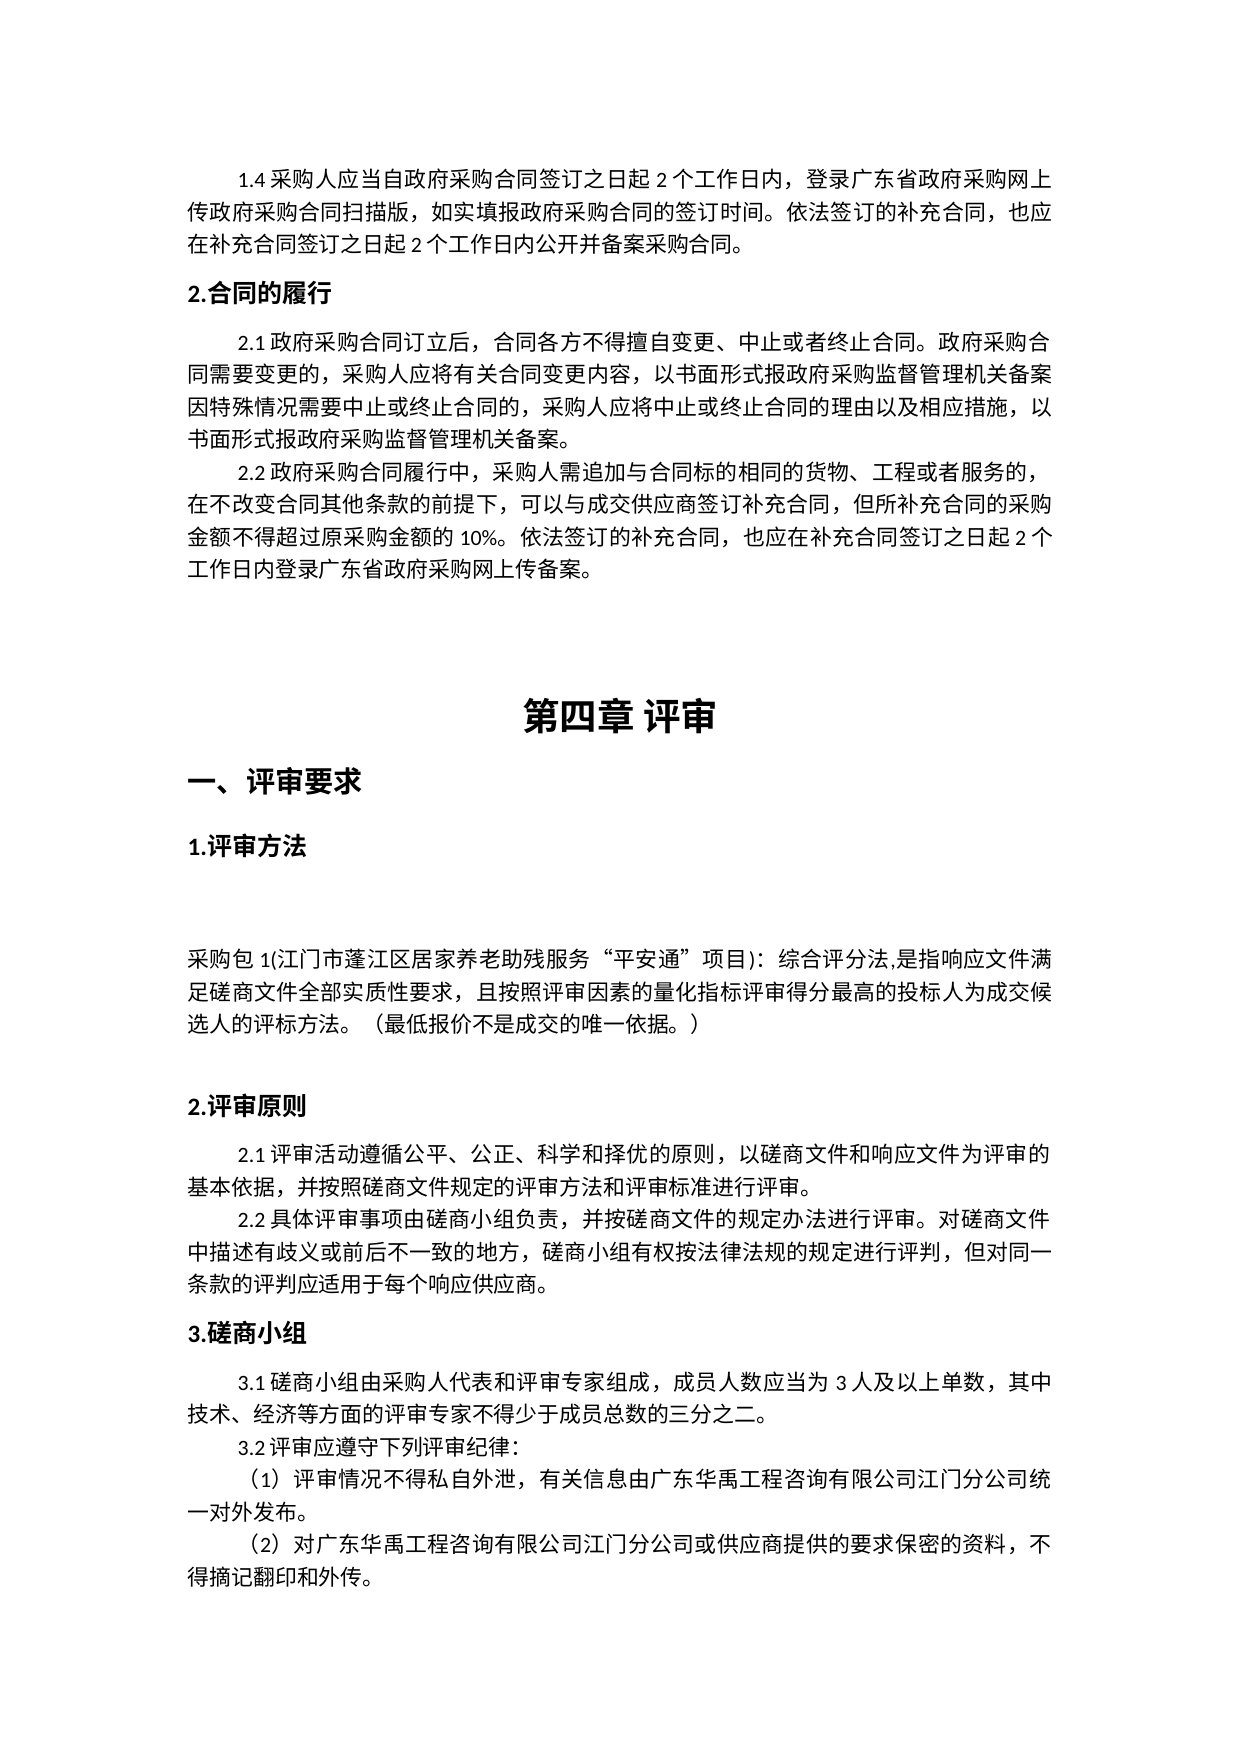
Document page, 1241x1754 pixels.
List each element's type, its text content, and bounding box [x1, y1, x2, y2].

text 一、评审要求 [187, 747, 1053, 812]
text 第四章 评审 [187, 682, 1053, 747]
text 2.2具体评审事项由磋商小组负责，并按磋商文件的规定办法进行评审。对磋商文件中描述有歧义或前后不一致的地方，磋商小组有权按法律法规的规定进行评判，但对同一条款的评判应适用于每个响应供应商。 [187, 1202, 1053, 1299]
text （1）评审情况不得私自外泄，有关信息由广东华禹工程咨询有限公司江门分公司统一对外发布。 [187, 1462, 1053, 1527]
text 1.4采购人应当自政府采购合同签订之日起2个工作日内，登录广东省政府采购网上传政府采购合同扫描版，如实填报政府采购合同的签订时间。依法签订的补充合同，也应在补充合同签订之日起2个工作日内公开并备案采购合同。 [187, 162, 1053, 259]
text 2.合同的履行 [187, 259, 1053, 324]
text 采购包1(江门市蓬江区居家养老助残服务“平安通”项目)：综合评分法,是指响应文件满足磋商文件全部实质性要求，且按照评审因素的量化指标评审得分最高的投标人为成交候选人的评标方法。（最低报价不是成交的唯一依据。） [187, 942, 1053, 1039]
text 3.1磋商小组由采购人代表和评审专家组成，成员人数应当为3人及以上单数，其中技术、经济等方面的评审专家不得少于成员总数的三分之二。 [187, 1364, 1053, 1429]
text 1.评审方法 [187, 812, 1053, 877]
text 3.磋商小组 [187, 1299, 1053, 1364]
text （2）对广东华禹工程咨询有限公司江门分公司或供应商提供的要求保密的资料，不得摘记翻印和外传。 [187, 1527, 1053, 1592]
text 2.1评审活动遵循公平、公正、科学和择优的原则，以磋商文件和响应文件为评审的基本依据，并按照磋商文件规定的评审方法和评审标准进行评审。 [187, 1137, 1053, 1202]
text 3.2评审应遵守下列评审纪律： [187, 1429, 1053, 1462]
text 2.2政府采购合同履行中，采购人需追加与合同标的相同的货物、工程或者服务的，在不改变合同其他条款的前提下，可以与成交供应商签订补充合同，但所补充合同的采购金额不得超过原采购金额的10%。依法签订的补充合同，也应在补充合同签订之日起2个工作日内登录广东省政府采购网上传备案。 [187, 454, 1053, 584]
text 2.评审原则 [187, 1072, 1053, 1137]
text 2.1政府采购合同订立后，合同各方不得擅自变更、中止或者终止合同。政府采购合同需要变更的，采购人应将有关合同变更内容，以书面形式报政府采购监督管理机关备案；因特殊情况需要中止或终止合同的，采购人应将中止或终止合同的理由以及相应措施，以书面形式报政府采购监督管理机关备案。 [187, 324, 1053, 454]
